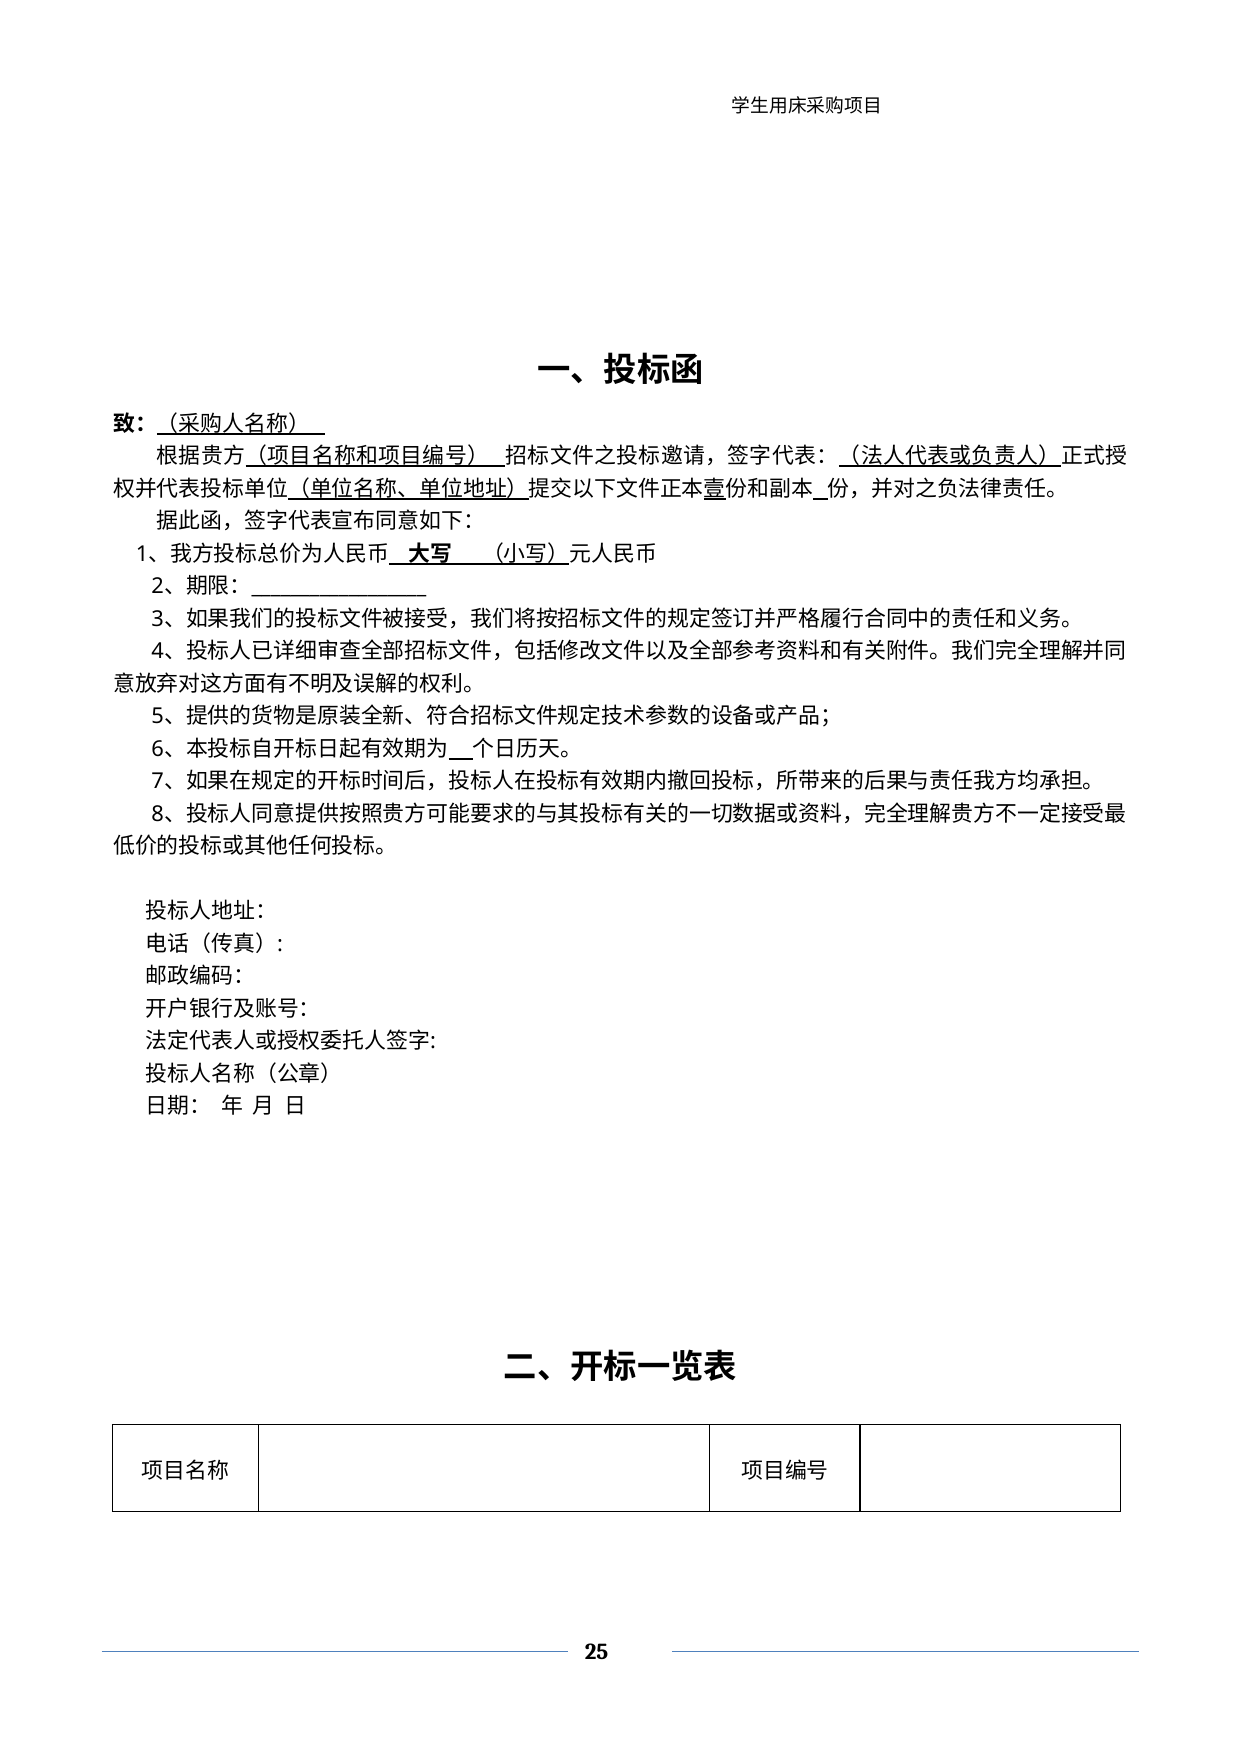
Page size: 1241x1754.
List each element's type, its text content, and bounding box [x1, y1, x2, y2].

text 电话（传真）: [113, 925, 1127, 958]
text 日期： 年 月 日 [113, 1088, 1127, 1120]
table_header 项目编号 [710, 1425, 859, 1511]
text 2、期限：__________________ [113, 568, 1127, 600]
text 5、提供的货物是原装全新、符合招标文件规定技术参数的设备或产品； [113, 698, 1127, 730]
text 致：（采购人名称） [113, 405, 1127, 438]
text 7、如果在规定的开标时间后，投标人在投标有效期内撤回投标，所带来的后果与责任我方均承担。 [113, 763, 1127, 795]
text 4、投标人已详细审查全部招标文件，包括修改文件以及全部参考资料和有关附件。我们完全理解并同意放弃对这方面有不明及误解的权利。 [113, 633, 1127, 698]
text 6、本投标自开标日起有效期为 个日历天。 [113, 730, 1127, 763]
text 根据贵方（项目名称和项目编号） 招标文件之投标邀请，签字代表：（法人代表或负责人）正式授权并代表投标单位（单位名称、单位地址）提交以下文件正本壹份和副本 份，并对之负法律责任。 [113, 438, 1127, 503]
text 8、投标人同意提供按照贵方可能要求的与其投标有关的一切数据或资料，完全理解贵方不一定接受最低价的投标或其他任何投标。 [113, 795, 1127, 860]
text 邮政编码： [113, 958, 1127, 990]
text 3、如果我们的投标文件被接受，我们将按招标文件的规定签订并严格履行合同中的责任和义务。 [113, 600, 1127, 633]
table_header [259, 1425, 709, 1511]
text 据此函，签字代表宣布同意如下： [113, 503, 1127, 535]
text 法定代表人或授权委托人签字: [113, 1023, 1127, 1055]
subtitle 二、开标一览表 [113, 1332, 1127, 1397]
table_header 项目名称 [113, 1425, 258, 1511]
text 投标人地址： [113, 893, 1127, 925]
table_header [861, 1425, 1120, 1511]
text 开户银行及账号： [113, 990, 1127, 1023]
text 投标人名称（公章） [113, 1055, 1127, 1088]
text 1、我方投标总价为人民币 大写 （小写）元人民币 [113, 535, 1127, 568]
subtitle 一、投标函 [113, 334, 1127, 399]
